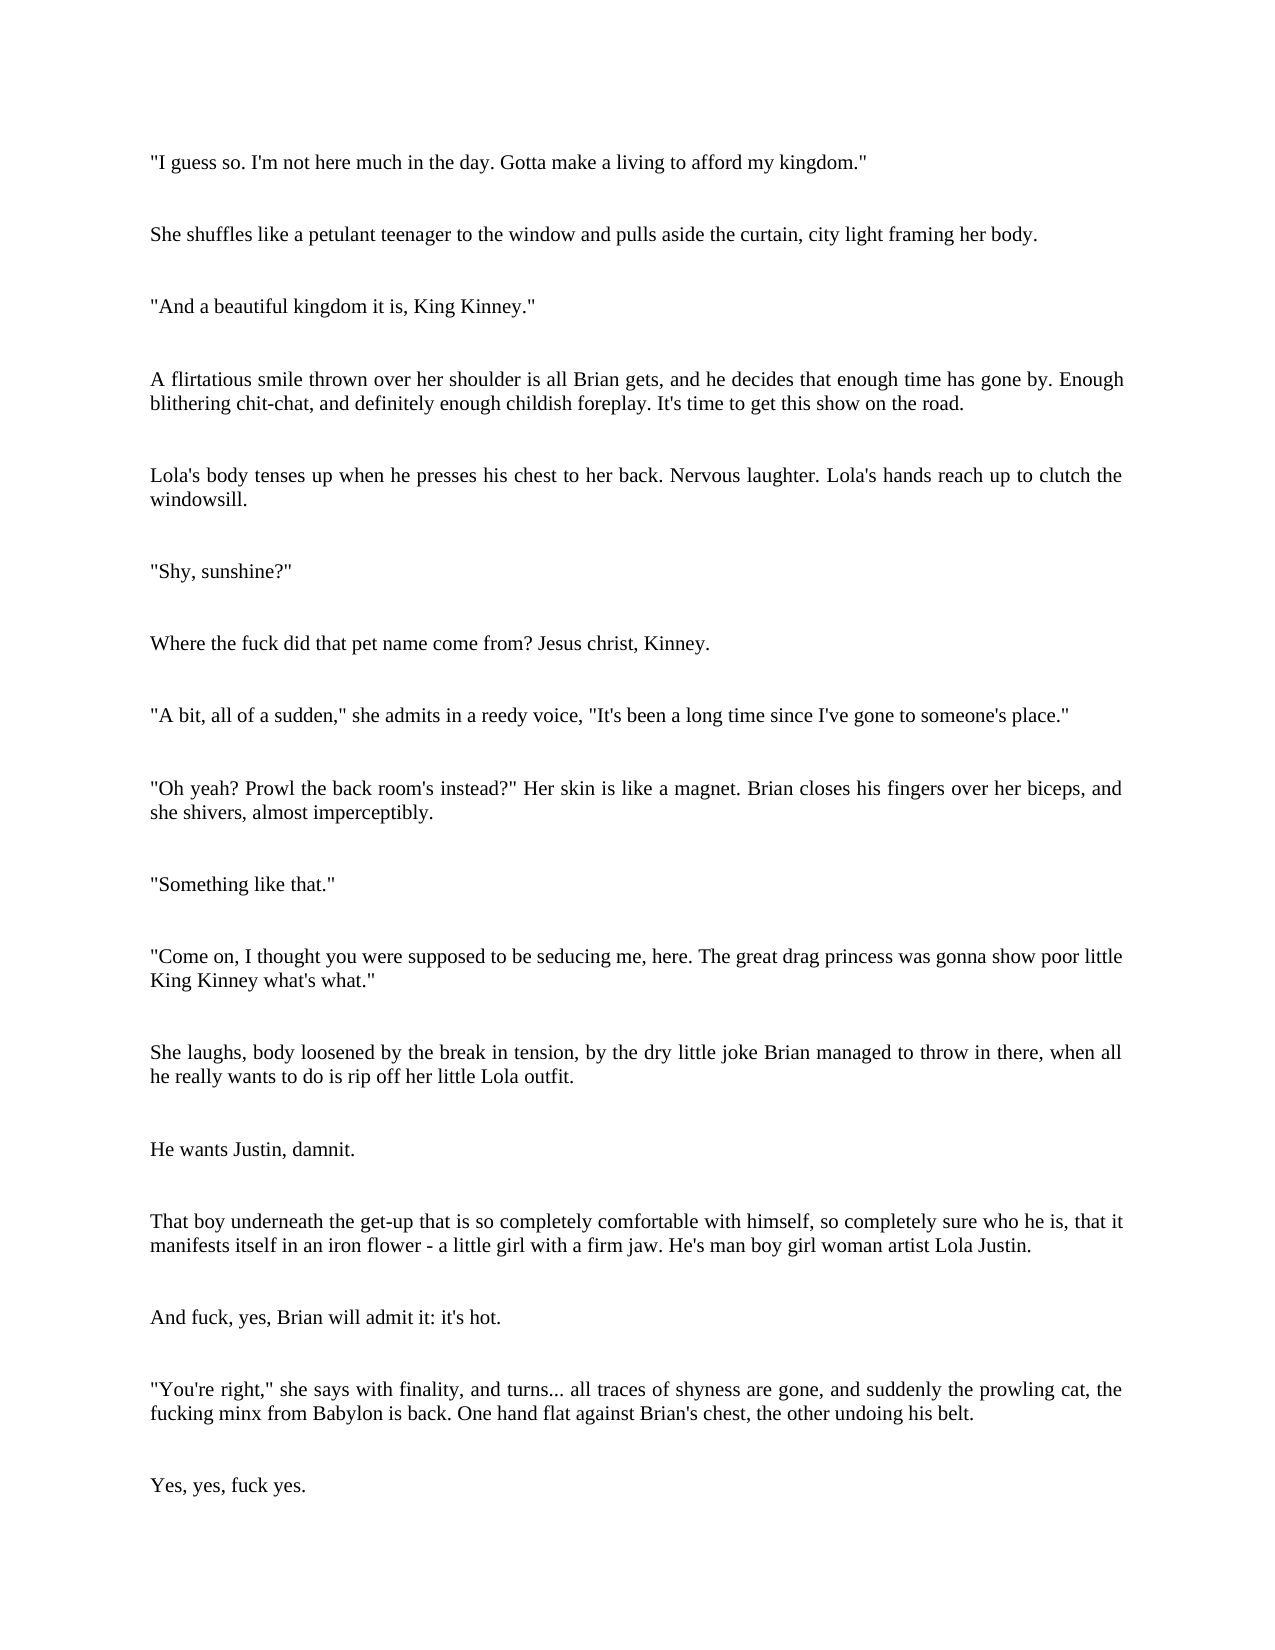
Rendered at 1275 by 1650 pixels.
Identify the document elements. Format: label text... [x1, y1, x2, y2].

text Lola's body tenses up when he presses his chest to her back. Nervous laughter. Lola's hands reach up to clutch the windowsill. [150, 463, 1125, 511]
text "And a beautiful kingdom it is, King Kinney." [150, 294, 1125, 318]
text "Oh yeah? Prowl the back room's instead?" Her skin is like a magnet. Brian closes his fingers over her biceps, and she shivers, almost imperceptibly. [150, 776, 1125, 824]
text He wants Justin, damnit. [150, 1137, 1125, 1161]
text Yes, yes, fuck yes. [150, 1473, 1125, 1497]
text She laughs, body loosened by the break in tension, by the dry little joke Brian managed to throw in there, when all he really wants to do is rip off her little Lola outfit. [150, 1040, 1125, 1088]
text A flirtatious smile thrown over her shoulder is all Brian gets, and he decides that enough time has gone by. Enough blithering chit-chat, and definitely enough childish foreplay. It's time to get this show on the road. [150, 367, 1125, 415]
text She shuffles like a petulant teenager to the window and pulls aside the curtain, city light framing her body. [150, 222, 1125, 246]
text "Come on, I thought you were supposed to be seducing me, here. The great drag princess was gonna show poor little King Kinney what's what." [150, 944, 1125, 992]
text Where the fuck did that pet name come from? Jesus christ, Kinney. [150, 631, 1125, 655]
text "Shy, sunshine?" [150, 559, 1125, 583]
text "I guess so. I'm not here much in the day. Gotta make a living to afford my kingdom." [150, 150, 1125, 174]
text That boy underneath the get-up that is so completely comfortable with himself, so completely sure who he is, that it manifests itself in an iron flower - a little girl with a firm jaw. He's man boy girl woman artist Lola Justin. [150, 1209, 1125, 1257]
text "You're right," she says with finality, and turns... all traces of shyness are gone, and suddenly the prowling cat, the fucking minx from Babylon is back. One hand flat against Brian's chest, the other undoing his belt. [150, 1377, 1125, 1425]
text "Something like that." [150, 872, 1125, 896]
text And fuck, yes, Brian will admit it: it's hot. [150, 1305, 1125, 1329]
text "A bit, all of a sudden," she admits in a reedy voice, "It's been a long time since I've gone to someone's place." [150, 703, 1125, 727]
